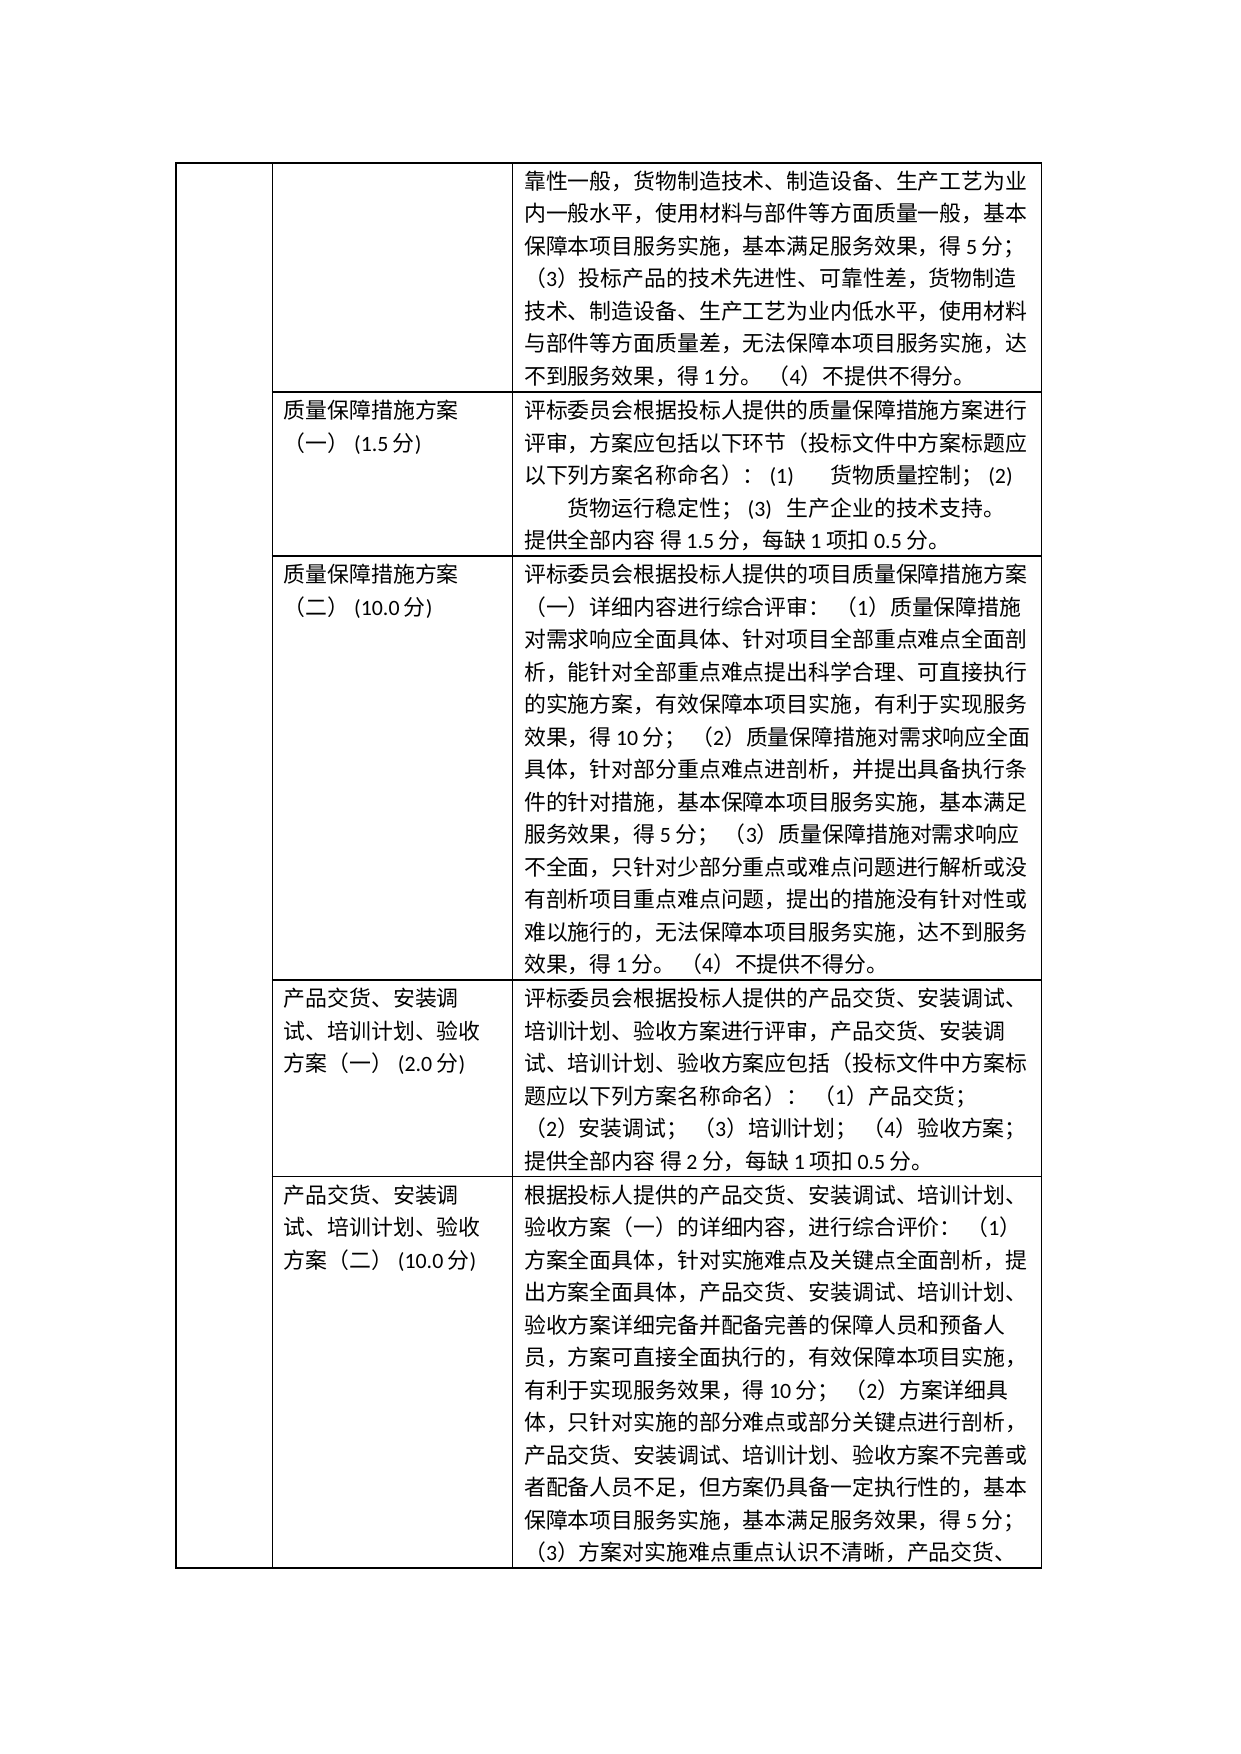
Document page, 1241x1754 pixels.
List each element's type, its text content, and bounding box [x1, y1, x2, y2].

table_cell 质量保障措施方案（二） (10.0分) [273, 557, 512, 979]
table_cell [273, 164, 512, 391]
table_cell 质量保障措施方案（一） (1.5分) [273, 393, 512, 555]
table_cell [513, 1177, 1041, 1567]
table_cell 评标委员会根据投标人提供的产品交货、安装调试、培训计划、验收方案进行评审，产品交货、安装调试、培训计划、验收方案应包括（投标文件中方案标题应以下列方案名称命名）： （1）产品交货； （2）安装调试； （3）培训计划； （4）验收方案； 提供全部内容 得2分，每缺1项扣0.5分。 [513, 981, 1041, 1176]
table_cell 评标委员会根据投标人提供的质量保障措施方案进行评审，方案应包括以下环节（投标文件中方案标题应以下列方案名称命名）： (1) 货物质量控制； (2) 货物运行稳定性； (3) 生产企业的技术支持。 提供全部内容 得1.5分，每缺1项扣0.5分。 [513, 393, 1041, 555]
table_cell 产品交货、安装调试、培训计划、验收方案（一） (2.0分) [273, 981, 512, 1176]
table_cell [273, 1177, 512, 1567]
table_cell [513, 164, 1041, 391]
table_cell 评标委员会根据投标人提供的项目质量保障措施方案（一）详细内容进行综合评审： （1）质量保障措施对需求响应全面具体、针对项目全部重点难点全面剖析，能针对全部重点难点提出科学合理、可直接执行的实施方案，有效保障本项目实施，有利于实现服务效果，得10分； （2）质量保障措施对需求响应全面具体，针对部分重点难点进剖析，并提出具备执行条件的针对措施，基本保障本项目服务实施，基本满足服务效果，得5分； （3）质量保障措施对需求响应不全面，只针对少部分重点或难点问题进行解析或没有剖析项目重点难点问题，提出的措施没有针对性或难以施行的，无法保障本项目服务实施，达不到服务效果，得1分。 （4）不提供不得分。 [513, 557, 1041, 979]
